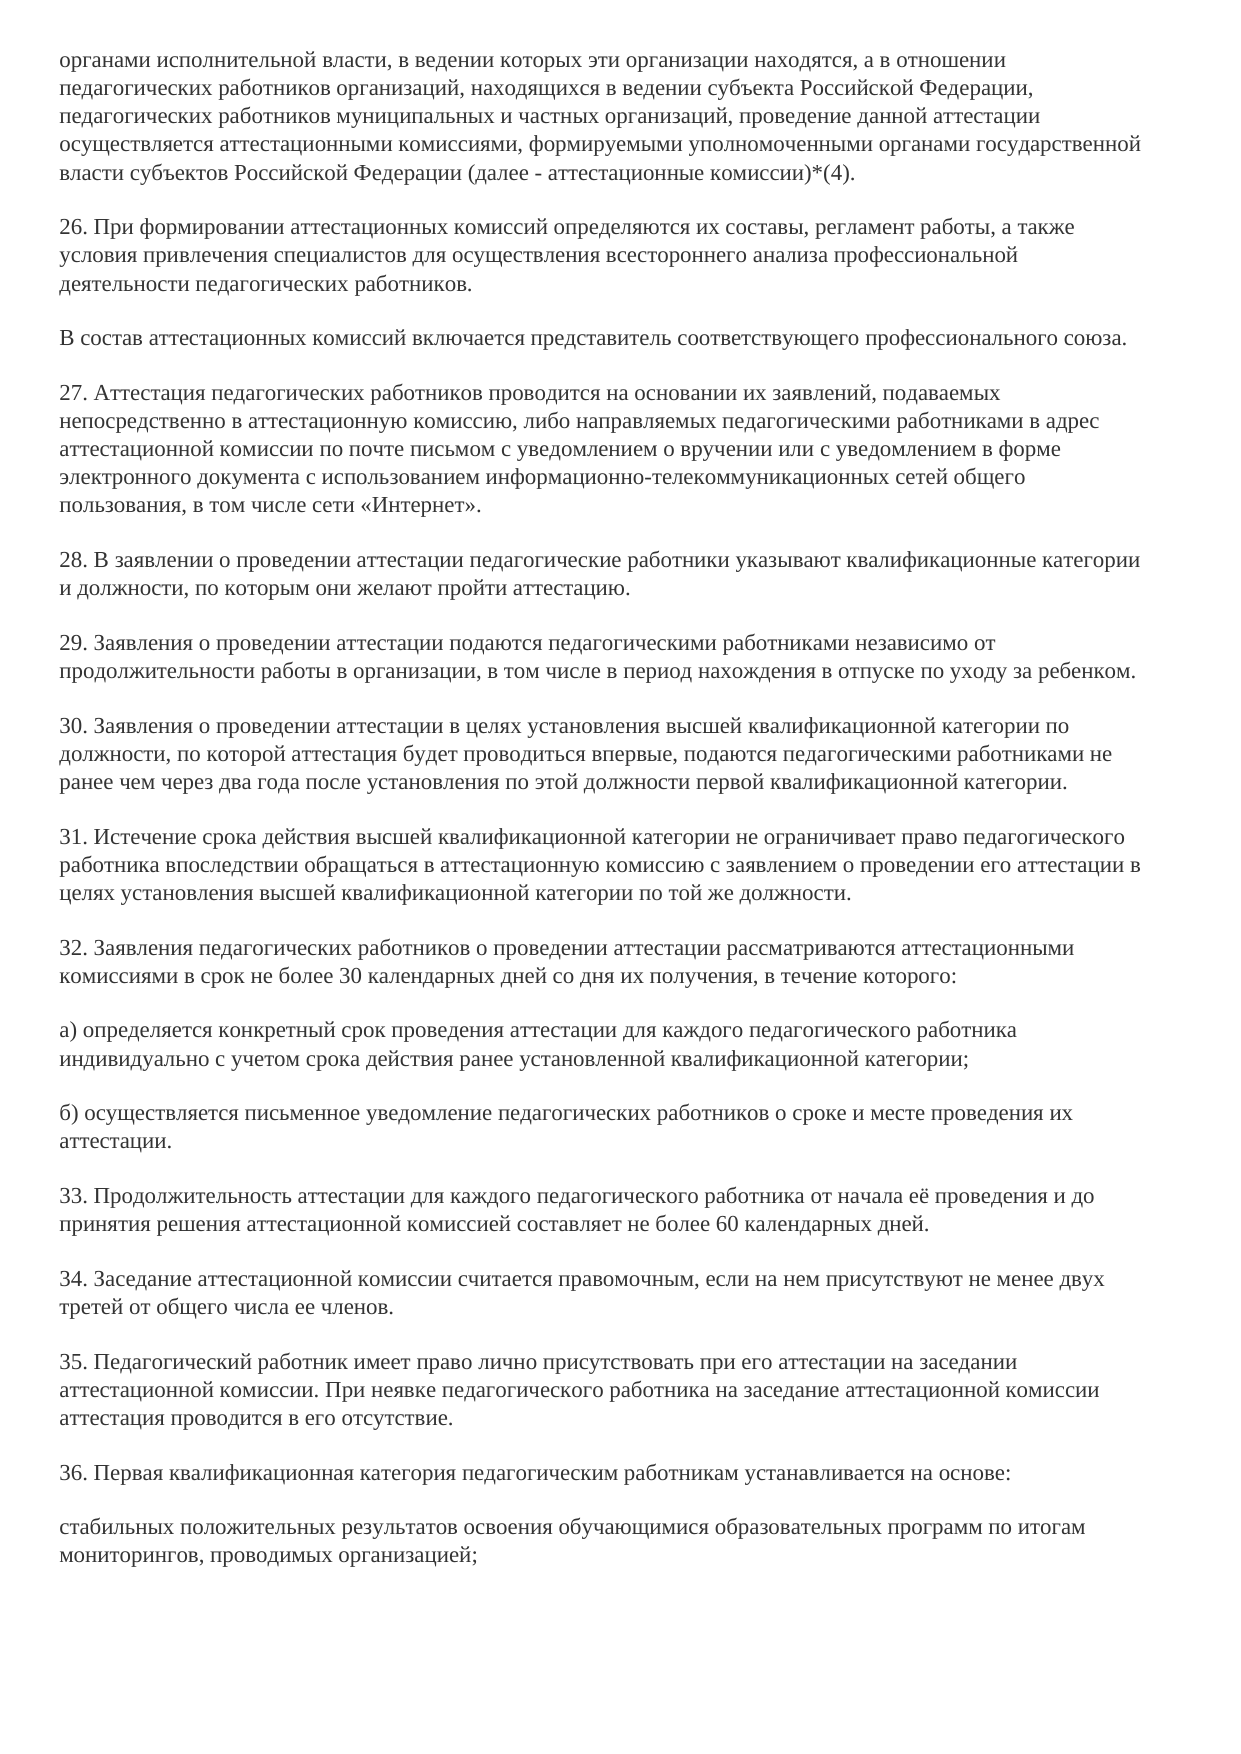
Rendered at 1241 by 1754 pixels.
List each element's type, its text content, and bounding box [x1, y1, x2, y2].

text б) осуществляется письменное уведомление педагогических работников о сроке и месте проведения их аттестации. [59, 1097, 1152, 1154]
text 36. Первая квалификационная категория педагогическим работникам устанавливается на основе: [59, 1457, 1152, 1485]
text 32. Заявления педагогических работников о проведении аттестации рассматриваются аттестационными комиссиями в срок не более 30 календарных дней со дня их получения, в течение которого: [59, 932, 1152, 988]
text а) определяется конкретный срок проведения аттестации для каждого педагогического работника индивидуально с учетом срока действия ранее установленной квалификационной категории; [59, 1015, 1152, 1071]
text 26. При формировании аттестационных комиссий определяются их составы, регламент работы, а также условия привлечения специалистов для осуществления всестороннего анализа профессиональной деятельности педагогических работников. [59, 212, 1152, 296]
text 29. Заявления о проведении аттестации подаются педагогическими работниками независимо от продолжительности работы в организации, в том числе в период нахождения в отпуске по уходу за ребенком. [59, 627, 1152, 683]
text В состав аттестационных комиссий включается представитель соответствующего профессионального союза. [59, 322, 1152, 351]
text 33. Продолжительность аттестации для каждого педагогического работника от начала её проведения и до принятия решения аттестационной комиссией составляет не более 60 календарных дней. [59, 1180, 1152, 1237]
text 35. Педагогический работник имеет право лично присутствовать при его аттестации на заседании аттестационной комиссии. При неявке педагогического работника на заседание аттестационной комиссии аттестация проводится в его отсутствие. [59, 1346, 1152, 1430]
text 31. Истечение срока действия высшей квалификационной категории не ограничивает право педагогического работника впоследствии обращаться в аттестационную комиссию с заявлением о проведении его аттестации в целях установления высшей квалификационной категории по той же должности. [59, 821, 1152, 905]
text 28. В заявлении о проведении аттестации педагогические работники указывают квалификационные категории и должности, по которым они желают пройти аттестацию. [59, 544, 1152, 601]
text 30. Заявления о проведении аттестации в целях установления высшей квалификационной категории по должности, по которой аттестация будет проводиться впервые, подаются педагогическими работниками не ранее чем через два года после установления по этой должности первой квалификационной категории. [59, 710, 1152, 794]
text стабильных положительных результатов освоения обучающимися образовательных программ по итогам мониторингов, проводимых организацией; [59, 1512, 1152, 1568]
text 27. Аттестация педагогических работников проводится на основании их заявлений, подаваемых непосредственно в аттестационную комиссию, либо направляемых педагогическими работниками в адрес аттестационной комиссии по почте письмом с уведомлением о вручении или с уведомлением в форме электронного документа с использованием информационно-телекоммуникационных сетей общего пользования, в том числе сети «Интернет». [59, 377, 1152, 518]
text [59, 44, 1152, 185]
text 34. Заседание аттестационной комиссии считается правомочным, если на нем присутствуют не менее двух третей от общего числа ее членов. [59, 1263, 1152, 1319]
